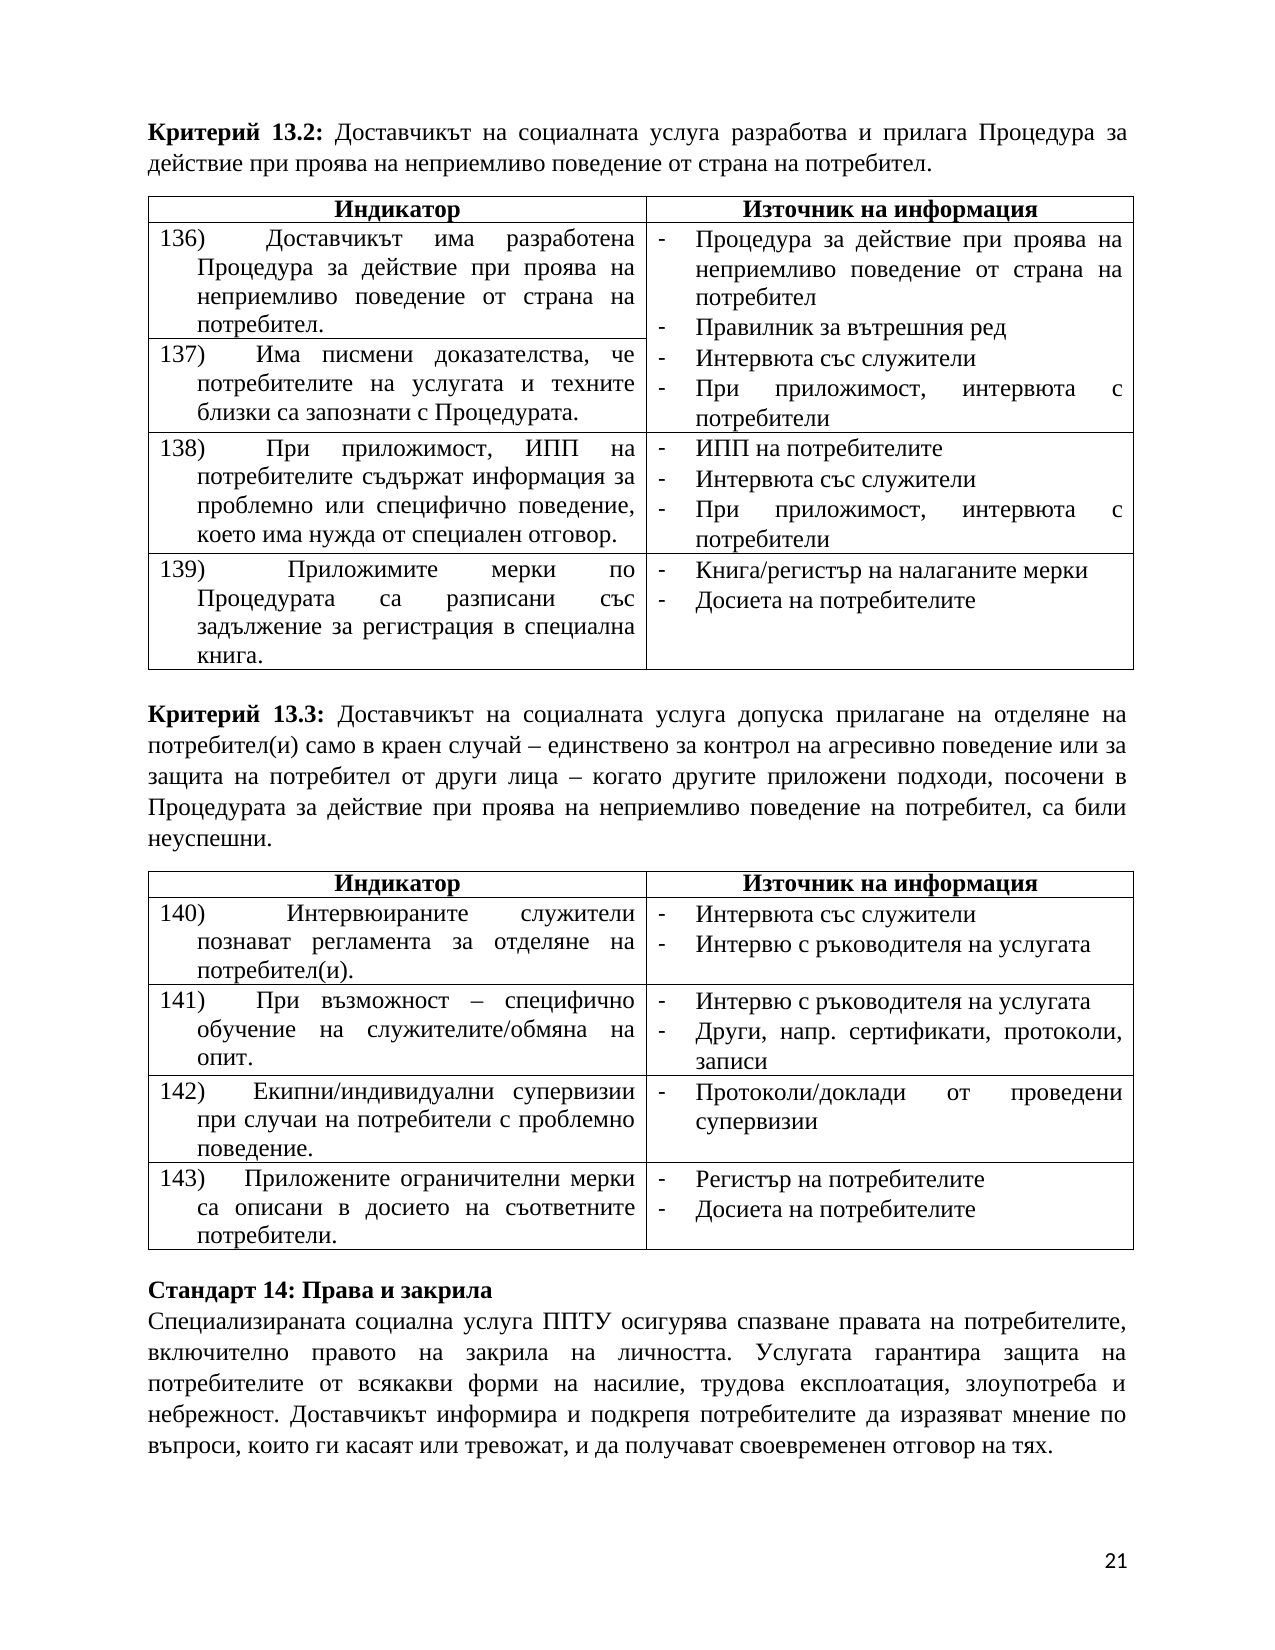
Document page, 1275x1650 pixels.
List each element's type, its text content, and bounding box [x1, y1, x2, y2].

text Стандарт 14: Права и закрила [148, 1275, 1127, 1304]
table_cell Екипни/индивидуални супервизии при случаи на потребители с проблемно поведение. [149, 1076, 646, 1162]
table_cell Приложените ограничителни мерки са описани в досието на съответните потребители. [149, 1163, 646, 1249]
table_cell Интервю с ръководителя на услугата Други, напр. сертификати, протоколи, записи [647, 985, 1133, 1075]
text Специализираната социална услуга ППТУ осигурява спазване правата на потребителите, включително правото на закрила на личността. Услугата гарантира защита на потребителите от всякакви форми на насилие, трудова експлоатация, злоупотреба и небрежност. Доставчикът информира и подкрепя потребителите да изразяват мнение по въпроси, които ги касаят или тревожат, и да получават своевременен отговор на тях. [148, 1306, 1127, 1459]
table_header Индикатор [149, 872, 646, 897]
table_cell ИПП на потребителите Интервюта със служители При приложимост, интервюта с потребители [647, 433, 1133, 553]
table_cell Приложимите мерки по Процедурата са разписани със задължение за регистрация в специална книга. [149, 554, 646, 669]
table_cell Процедура за действие при проява на неприемливо поведение от страна на потребител Правилник за вътрешния ред Интервюта със служители При приложимост, интервюта с потребители [647, 223, 1133, 432]
table_cell При възможност – специфично обучение на служителите/обмяна на опит. [149, 985, 646, 1075]
table_cell Книга/регистър на налаганите мерки Досиета на потребителите [647, 554, 1133, 669]
table_header Източник на информация [647, 197, 1133, 222]
table_cell Регистър на потребителите Досиета на потребителите [647, 1163, 1133, 1249]
table_cell Доставчикът има разработена Процедура за действие при проява на неприемливо поведение от страна на потребител. [149, 223, 646, 338]
text Критерий 13.3: Доставчикът на социалната услуга допуска прилагане на отделяне на потребител(и) само в краен случай – единствено за контрол на агресивно поведение или за защита на потребител от други лица – когато другите приложени подходи, посочени в Процедурата за действие при проява на неприемливо поведение на потребител, са били неуспешни. [148, 699, 1127, 852]
table_cell Протоколи/доклади от проведени супервизии [647, 1076, 1133, 1162]
table_cell Интервюта със служители Интервю с ръководителя на услугата [647, 898, 1133, 984]
table_cell Интервюираните служители познават регламента за отделяне на потребител(и). [149, 898, 646, 984]
text Критерий 13.2: Доставчикът на социалната услуга разработва и прилага Процедура за действие при проява на неприемливо поведение от страна на потребител. [148, 117, 1127, 177]
table_header Индикатор [149, 197, 646, 222]
table_cell При приложимост, ИПП на потребителите съдържат информация за проблемно или специфично поведение, което има нужда от специален отговор. [149, 433, 646, 553]
table_header Източник на информация [647, 872, 1133, 897]
table_cell Има писмени доказателства, че потребителите на услугата и техните близки са запознати с Процедурата. [149, 339, 646, 432]
